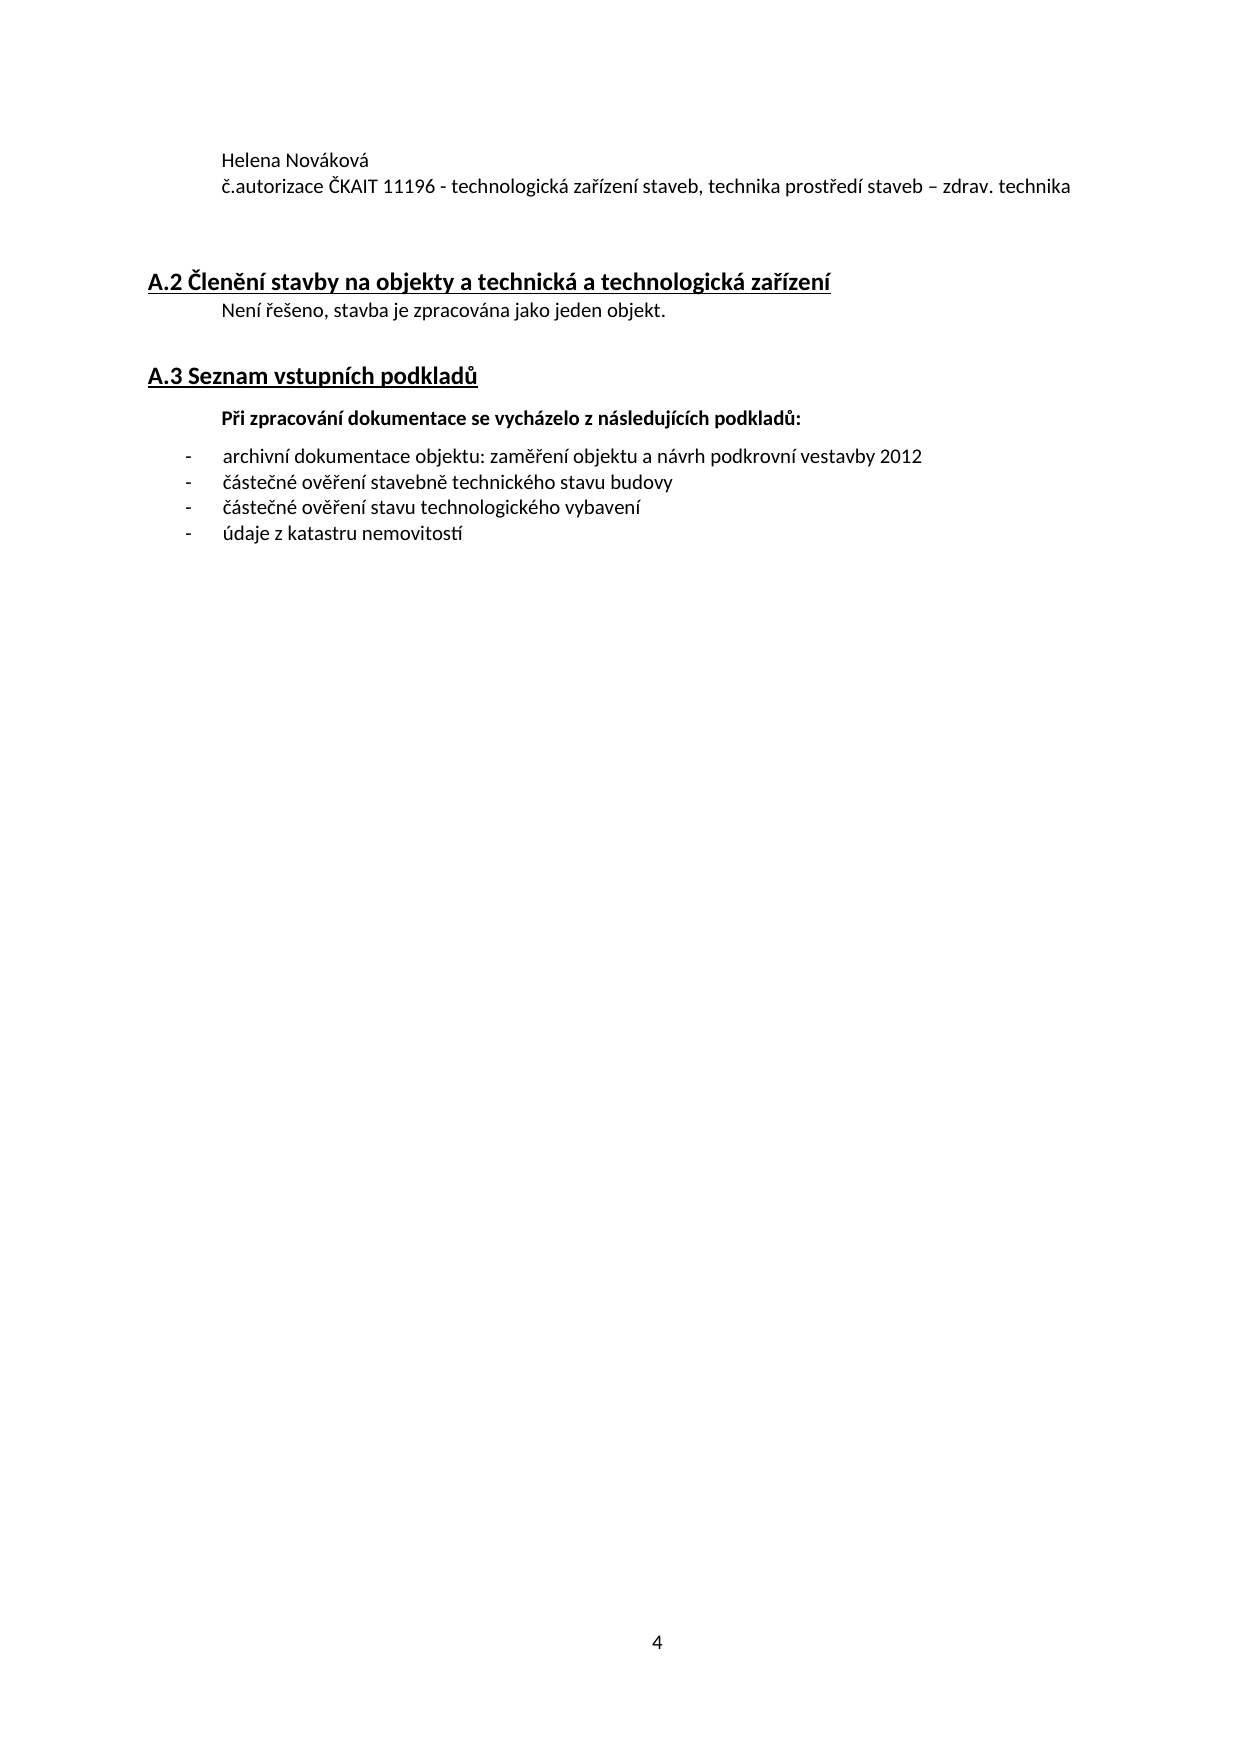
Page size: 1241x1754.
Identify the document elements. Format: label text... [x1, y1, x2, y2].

list údaje z katastru nemovitostí [185, 520, 1093, 545]
list částečné ověření stavu technologického vybavení [185, 494, 1093, 520]
text Helena Nováková [221, 148, 1093, 173]
list archivní dokumentace objektu: zaměření objektu a návrh podkrovní vestavby 2012 [185, 444, 1093, 469]
subtitle A.2 Členění stavby na objekty a technická a technologická zařízení [148, 266, 1093, 297]
subtitle A.3 Seznam vstupních podkladů [148, 360, 1093, 390]
text č.autorizace ČKAIT 11196 - technologická zařízení staveb, technika prostředí staveb – zdrav. technika [221, 173, 1093, 198]
text Není řešeno, stavba je zpracována jako jeden objekt. [221, 297, 1093, 322]
text Při zpracování dokumentace se vycházelo z následujících podkladů: [221, 406, 1093, 431]
list částečné ověření stavebně technického stavu budovy [185, 469, 1093, 494]
